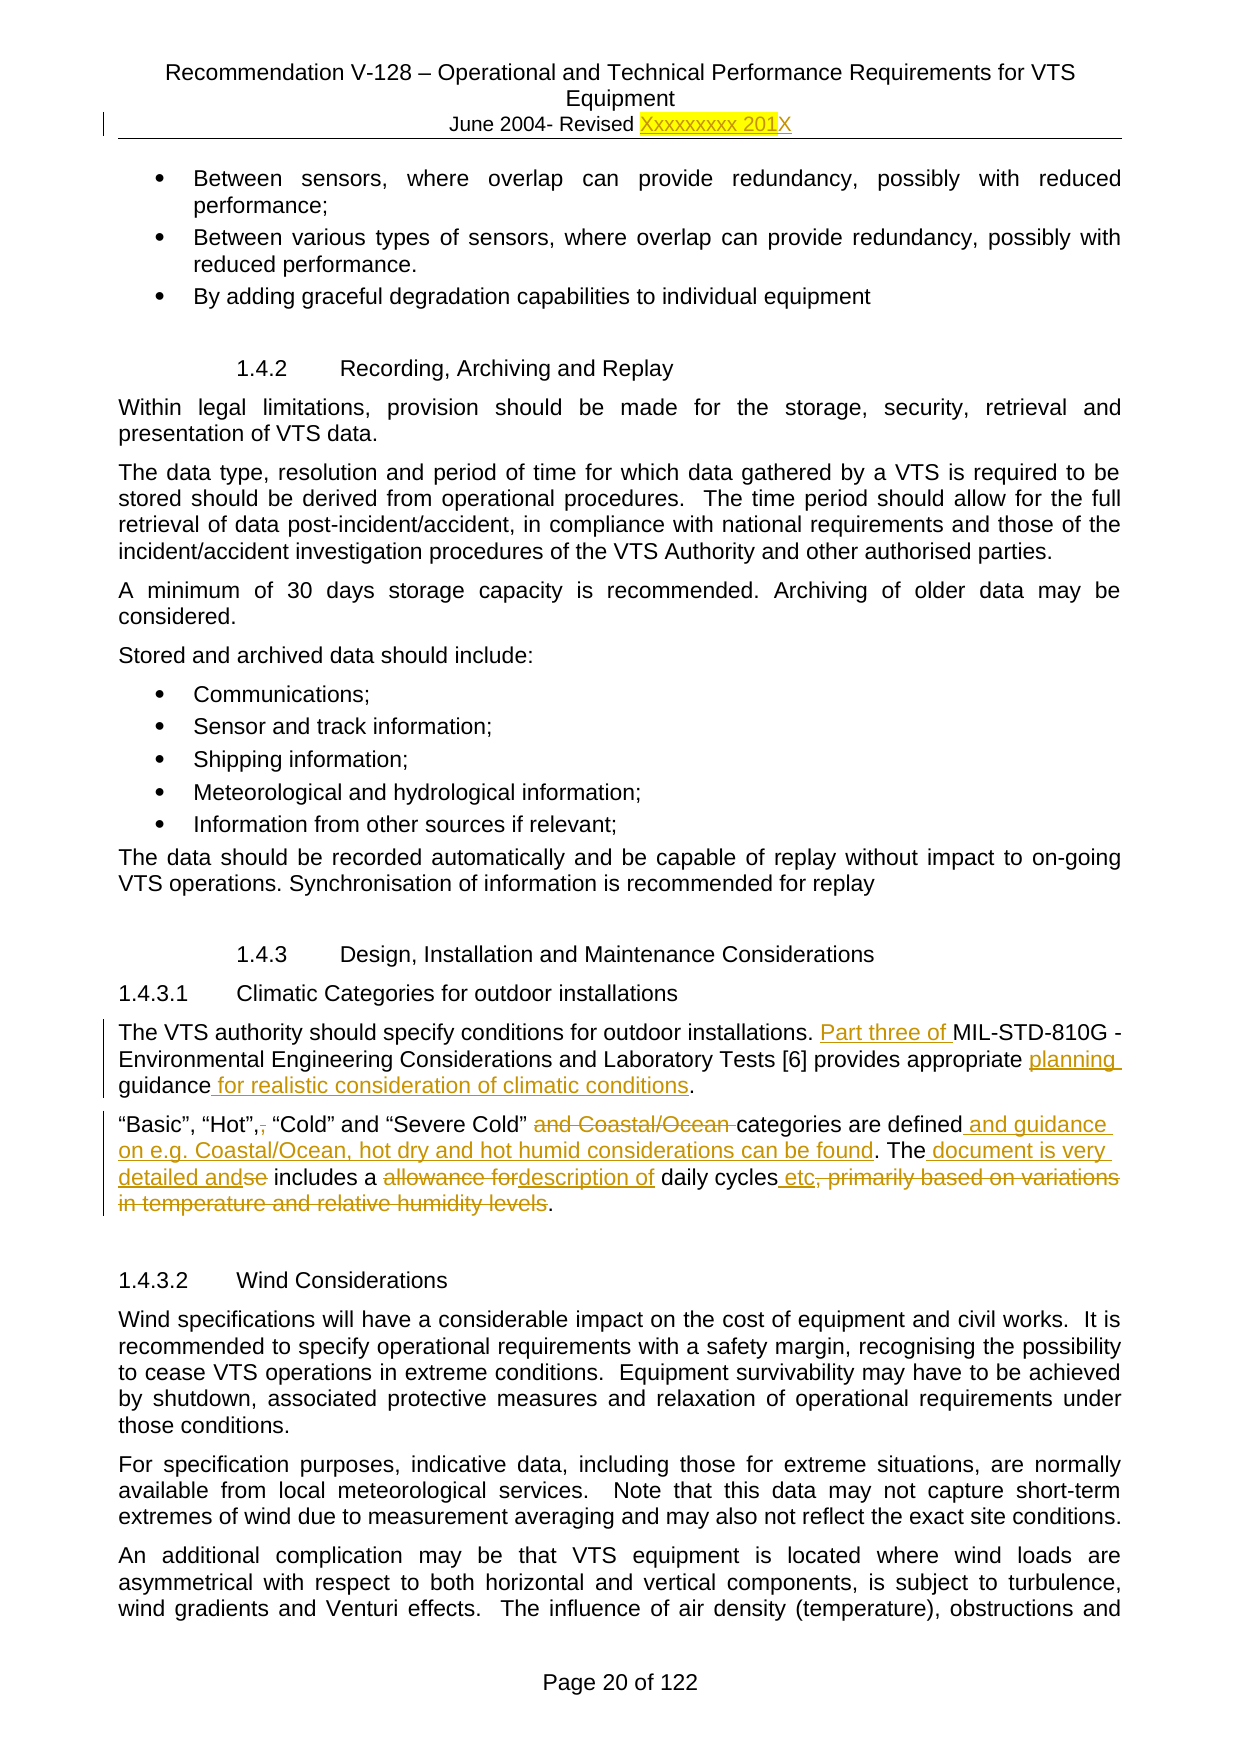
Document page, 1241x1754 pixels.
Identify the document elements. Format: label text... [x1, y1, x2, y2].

text By adding graceful degradation capabilities to individual equipment [156, 283, 1122, 309]
text A minimum of 30 days storage capacity is recommended. Archiving of older data may be considered. [118, 577, 1122, 629]
text Between various types of sensors, where overlap can provide redundancy, possibly with reduced performance. [156, 224, 1122, 277]
text Meteorological and hydrological information; [156, 778, 1122, 805]
subtitle Design, Installation and Maintenance Considerations [236, 941, 1122, 968]
text Stored and archived data should include: [118, 642, 1122, 668]
subtitle Recording, Archiving and Replay [236, 354, 1122, 381]
subtitle Climatic Categories for outdoor installations [118, 980, 1122, 1007]
text Sensor and track information; [156, 713, 1122, 739]
subtitle Wind Considerations [118, 1267, 1122, 1294]
text Shipping information; [156, 746, 1122, 772]
text Between sensors, where overlap can provide redundancy, possibly with reduced performance; [156, 165, 1122, 218]
text For specification purposes, indicative data, including those for extreme situations, are normally available from local meteorological services. Note that this data may not capture short-term extremes of wind due to measurement averaging and may also not reflect the exact site conditions. [118, 1451, 1122, 1530]
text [118, 1542, 1122, 1621]
list “Basic”, “Hot”, “Cold” and “Severe Cold” categories are defined. The includes a daily cycles. [118, 1111, 1122, 1216]
text Communications; [156, 681, 1122, 707]
text The data type, resolution and period of time for which data gathered by a VTS is required to be stored should be derived from operational procedures. The time period should allow for the full retrieval of data post-incident/accident, in compliance with national requirements and those of the incident/accident investigation procedures of the VTS Authority and other authorised parties. [118, 459, 1122, 564]
list The data should be recorded automatically and be capable of replay without impact to on-going VTS operations. Synchronisation of information is recommended for replay [118, 844, 1122, 896]
text Information from other sources if relevant; [156, 811, 1122, 837]
text Within legal limitations, provision should be made for the storage, security, retrieval and presentation of VTS data. [118, 393, 1122, 446]
list The VTS authority should specify conditions for outdoor installations. MIL-STD-810G - Environmental Engineering Considerations and Laboratory Tests [6] provides appropriate guidance. [118, 1019, 1122, 1098]
text Wind specifications will have a considerable impact on the cost of equipment and civil works. It is recommended to specify operational requirements with a safety margin, recognising the possibility to cease VTS operations in extreme conditions. Equipment survivability may have to be achieved by shutdown, associated protective measures and relaxation of operational requirements under those conditions. [118, 1306, 1122, 1438]
